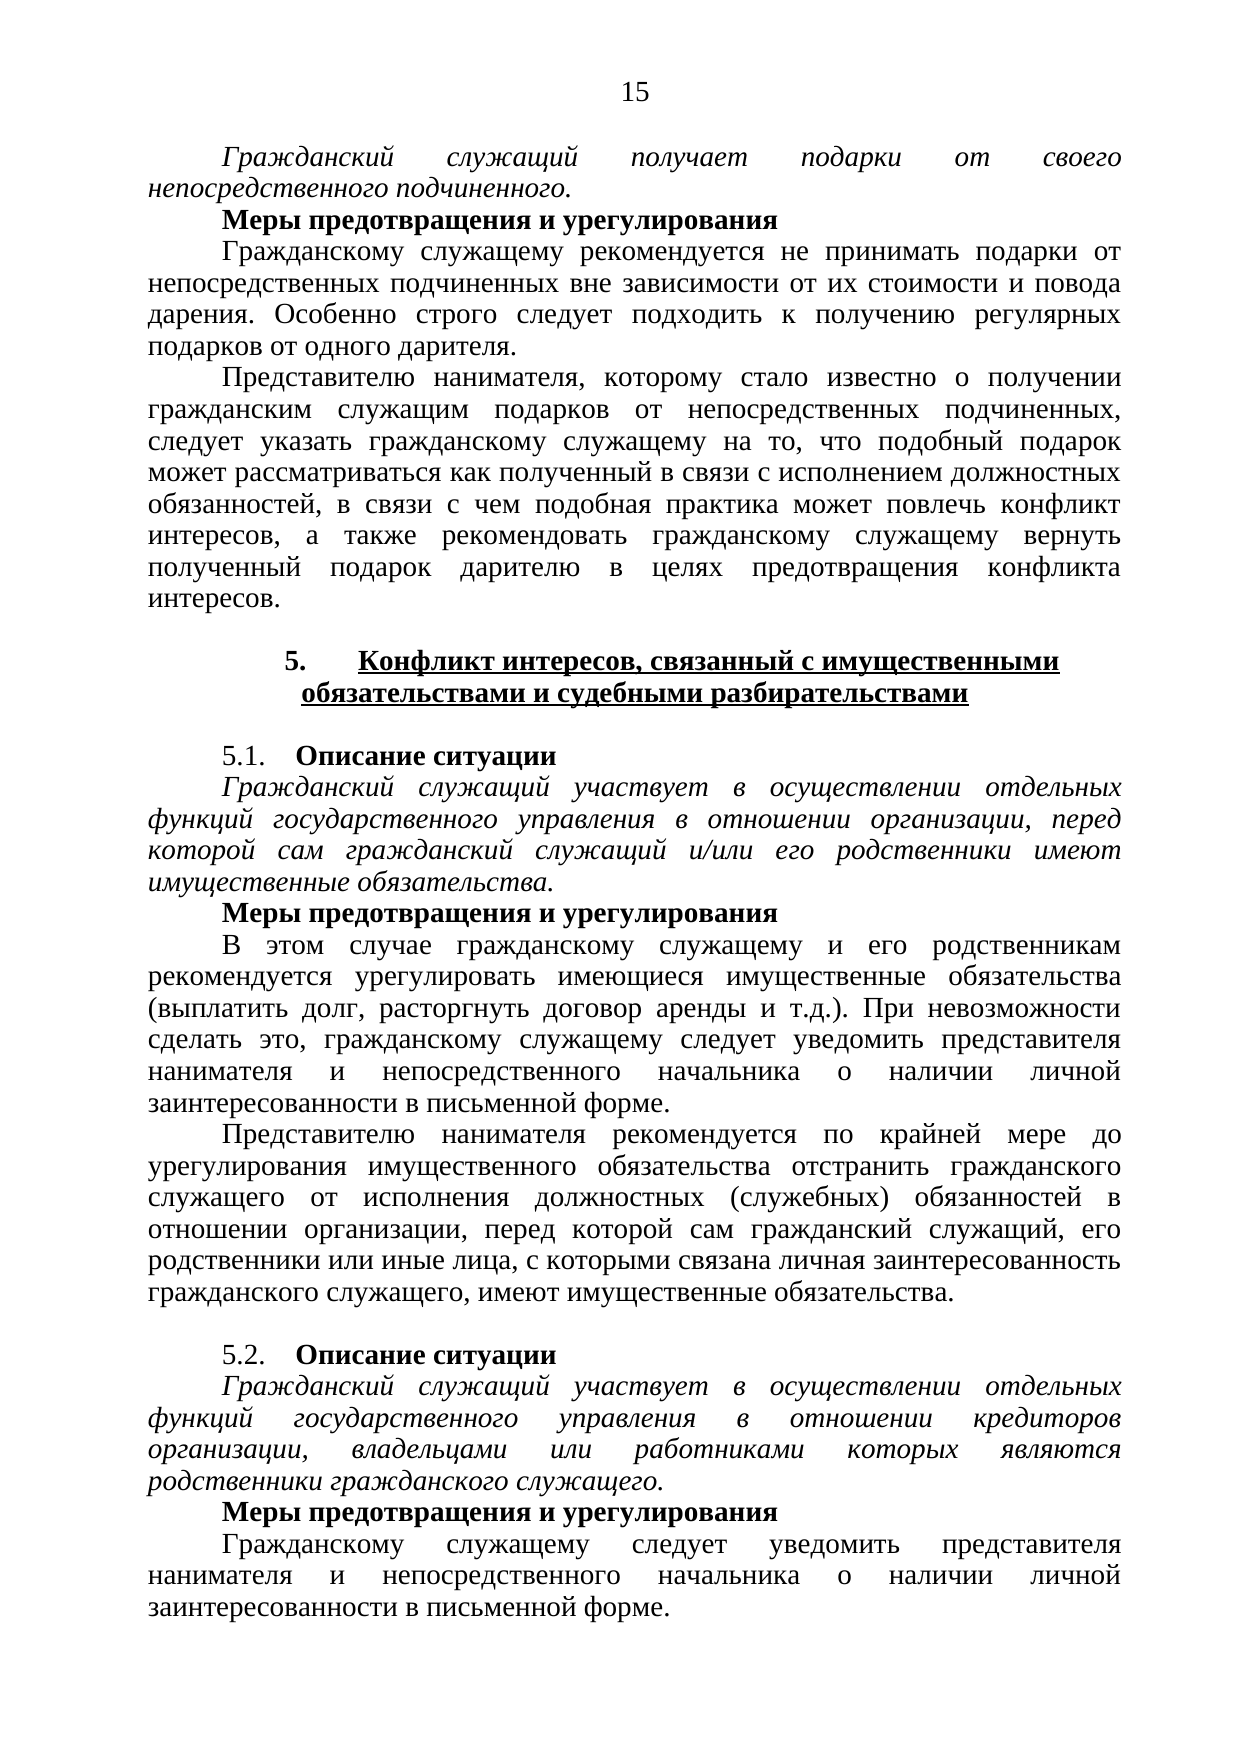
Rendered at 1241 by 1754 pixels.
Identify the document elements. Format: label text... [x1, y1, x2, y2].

list Гражданскому служащему следует уведомить представителя нанимателя и непосредственного начальника о наличии личной заинтересованности в письменной форме. [148, 1528, 1122, 1623]
list Представителю нанимателя, которому стало известно о получении гражданским служащим подарков от непосредственных подчиненных, следует указать гражданскому служащему на то, что подобный подарок может рассматриваться как полученный в связи с исполнением должностных обязанностей, в связи с чем подобная практика может повлечь конфликт интересов, а также рекомендовать гражданскому служащему вернуть полученный подарок дарителю в целях предотвращения конфликта интересов. [148, 362, 1122, 614]
list Представителю нанимателя рекомендуется по крайней мере до урегулирования имущественного обязательства отстранить гражданского служащего от исполнения должностных (служебных) обязанностей в отношении организации, перед которой сам гражданский служащий, его родственники или иные лица, с которыми связана личная заинтересованность гражданского служащего, имеют имущественные обязательства. [148, 1118, 1122, 1307]
list Описание ситуации [148, 740, 1122, 771]
list Конфликт интересов, связанный с имущественными обязательствами и судебными разбирательствами [148, 645, 1122, 708]
list Меры предотвращения и урегулирования [148, 897, 1122, 929]
list В этом случае гражданскому служащему и его родственникам рекомендуется урегулировать имеющиеся имущественные обязательства (выплатить долг, расторгнуть договор аренды и т.д.). При невозможности сделать это, гражданскому служащему следует уведомить представителя нанимателя и непосредственного начальника о наличии личной заинтересованности в письменной форме. [148, 929, 1122, 1118]
list Гражданский служащий получает подарки от своего непосредственного подчиненного. [148, 141, 1122, 204]
list Меры предотвращения и урегулирования [148, 1497, 1122, 1528]
list Гражданский служащий участвует в осуществлении отдельных функций государственного управления в отношении организации, перед которой сам гражданский служащий и/или его родственники имеют имущественные обязательства. [148, 771, 1122, 897]
list Гражданский служащий участвует в осуществлении отдельных функций государственного управления в отношении кредиторов организации, владельцами или работниками которых являются родственники гражданского служащего. [148, 1370, 1122, 1497]
list Описание ситуации [148, 1339, 1122, 1370]
list Гражданскому служащему рекомендуется не принимать подарки от непосредственных подчиненных вне зависимости от их стоимости и повода дарения. Особенно строго следует подходить к получению регулярных подарков от одного дарителя. [148, 235, 1122, 362]
list Меры предотвращения и урегулирования [148, 204, 1122, 235]
